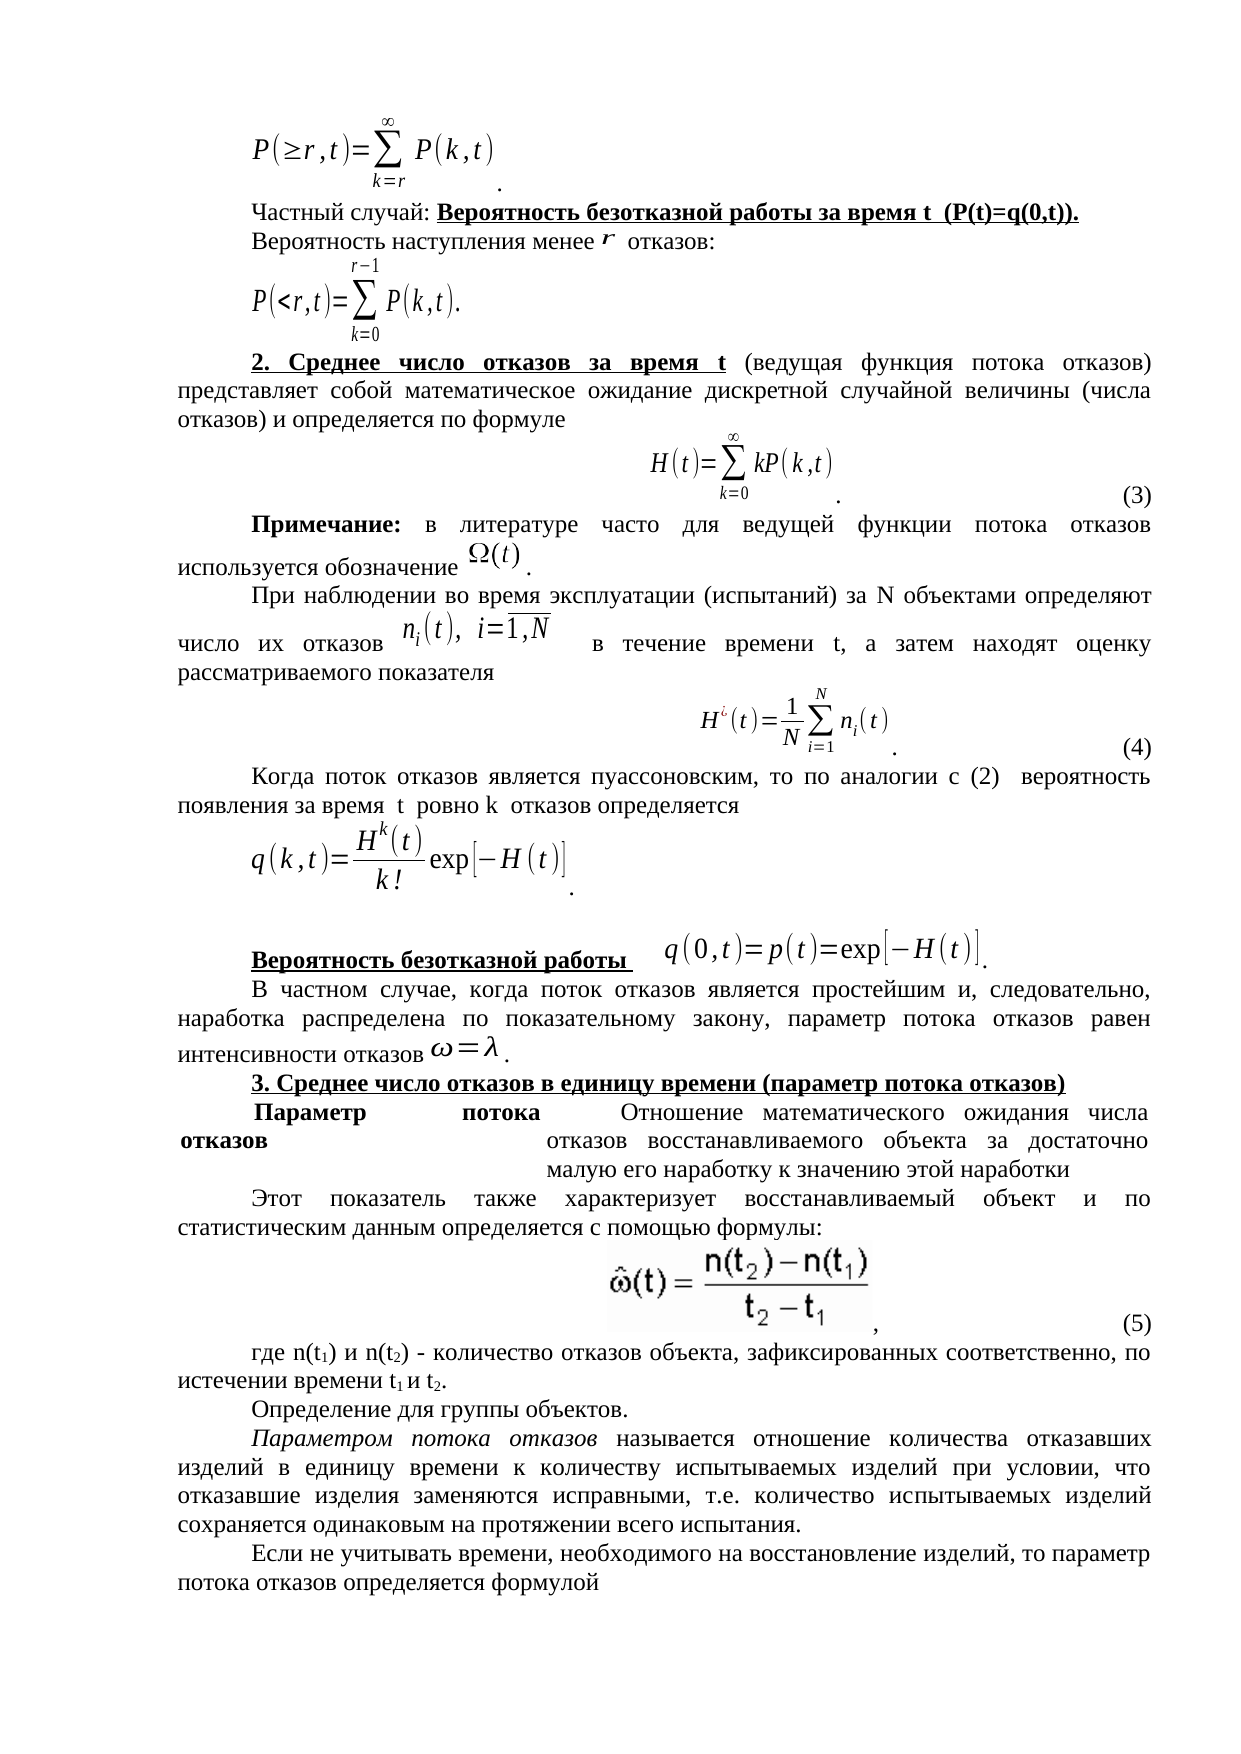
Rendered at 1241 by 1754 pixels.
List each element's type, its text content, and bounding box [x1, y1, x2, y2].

text Примечание: в литературе часто для ведущей функции потока отказов используется обозначение . [177, 509, 1152, 580]
text 3. Среднее число отказов в единицу времени (параметр потока отказов) [177, 1068, 1152, 1097]
text Этот показатель также характеризует восстанавливаемый объект и по статистическим данным определяется с помощью формулы: [177, 1183, 1152, 1241]
text где n(t1) и n(t2) - количество отказов объекта, зафиксированных соответственно, по истечении времени t1 и t2. [177, 1337, 1152, 1394]
table_header Параметр потока отказов [177, 1097, 543, 1183]
text Параметром потока отказов называется отношение количества отказавших изделий в единицу времени к количеству испытываемых изделий при условии, что отказавшие изделия заменяются исправными, т.е. количество испытываемых изделий сохраняется одинаковым на протяжении всего испытания. [177, 1423, 1152, 1538]
text . (3) [177, 433, 1152, 509]
text Когда поток отказов является пуассоновским, то по аналогии с (2) вероятность появления за время t ровно k отказов определяется [177, 761, 1152, 819]
text . [177, 118, 1152, 197]
text Частный случай: Вероятность безотказной работы за время t (P(t)=q(0,t)). [177, 197, 1152, 226]
text Вероятность наступления менее отказов: [177, 226, 1152, 254]
text Если не учитывать времени, необходимого на восстановление изделий, то параметр потока отказов определяется формулой [177, 1538, 1152, 1595]
text В частном случае, когда поток отказов является простейшим и, следовательно, наработка распределена по показательному закону, параметр потока отказов равен интенсивности отказов . [177, 974, 1152, 1068]
text 2. Среднее число отказов за время t (ведущая функция потока отказов) представляет собой математическое ожидание дискретной случайной величины (числа отказов) и определяется по формуле [177, 347, 1152, 433]
text При наблюдении во время эксплуатации (испытаний) за N объектами определяют число их отказов в течение времени t, а затем находят оценку рассматриваемого показателя [177, 580, 1152, 686]
picture [607, 1240, 873, 1332]
text Вероятность безотказной работы . [177, 929, 1152, 974]
text . (4) [177, 686, 1152, 761]
text . [177, 819, 1152, 901]
table_header Отношение математического ожидания числа отказов восстанавливаемого объекта за достаточно малую его наработку к значению этой наработки [544, 1097, 1152, 1183]
text Определение для группы объектов. [177, 1394, 1152, 1423]
